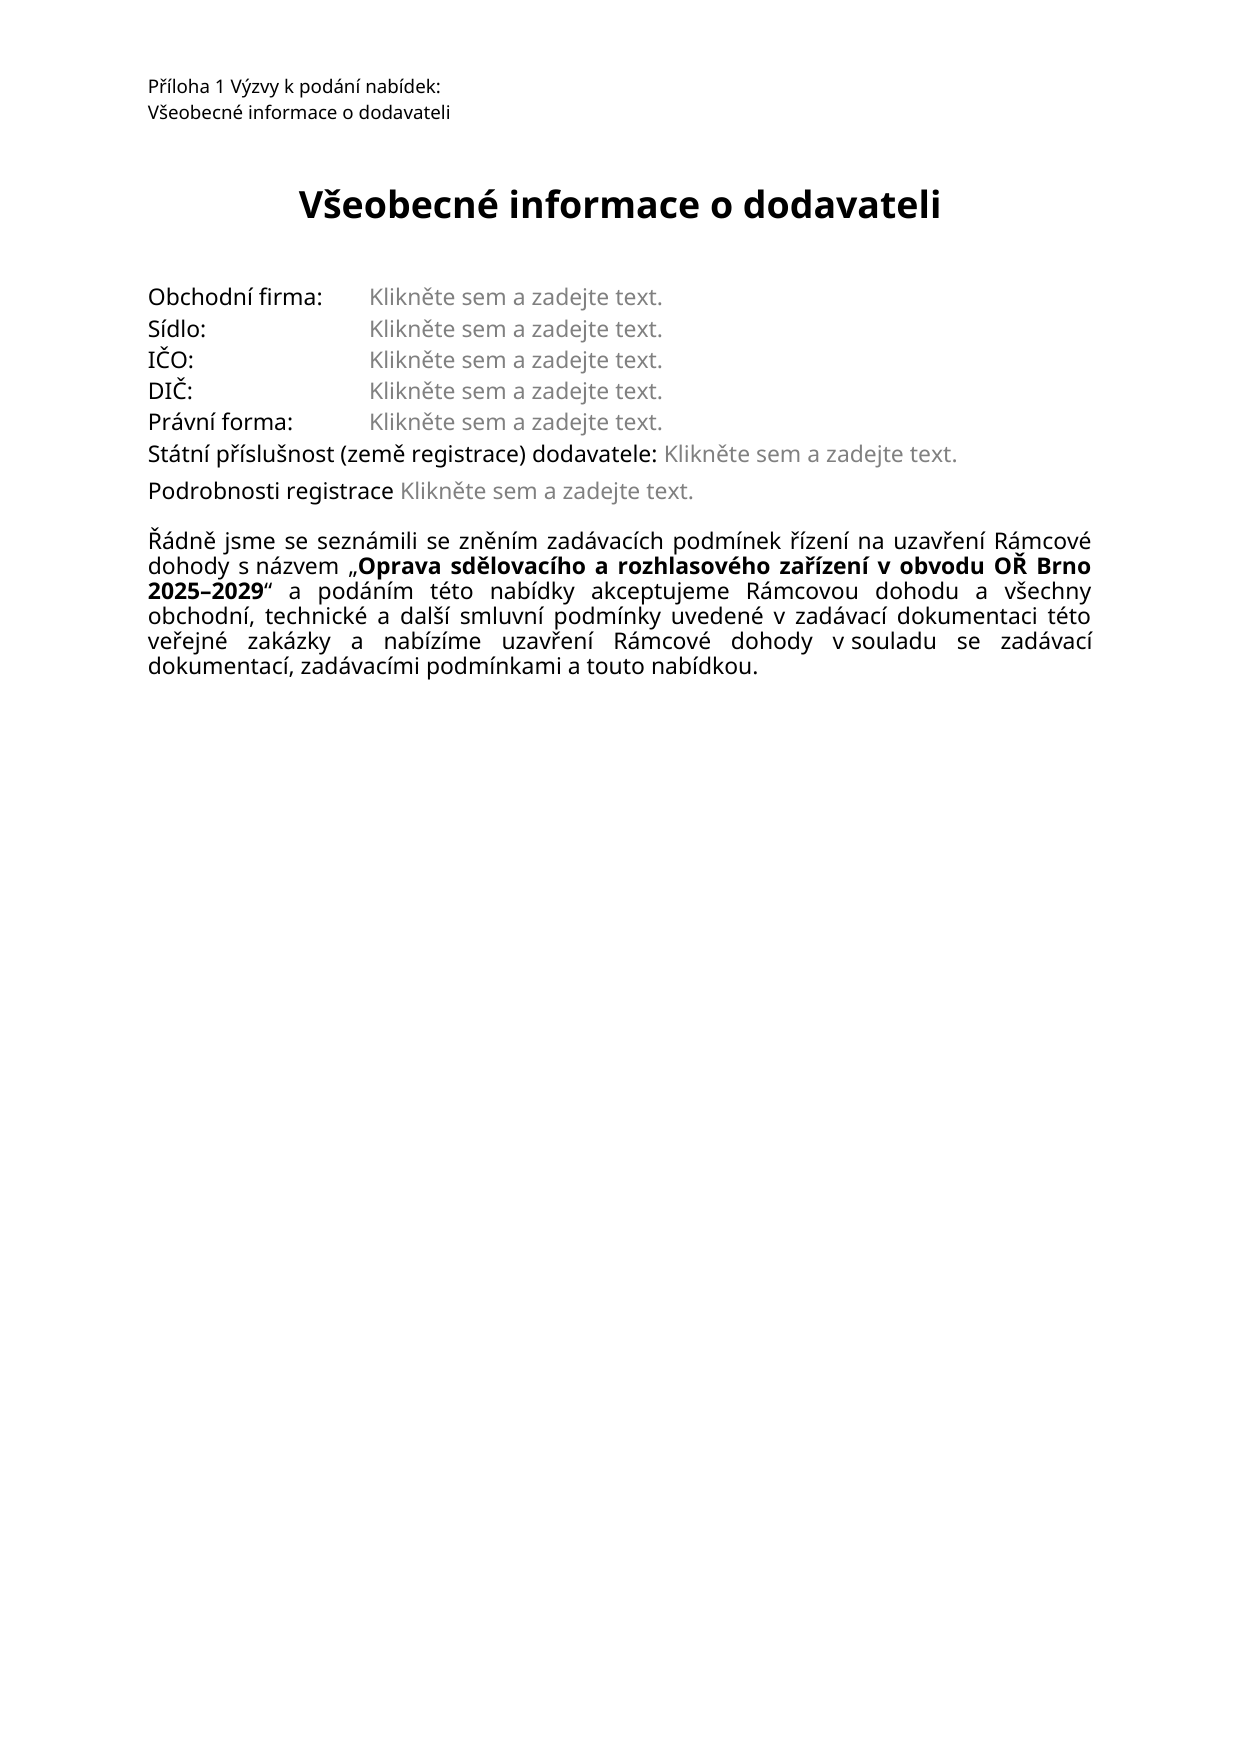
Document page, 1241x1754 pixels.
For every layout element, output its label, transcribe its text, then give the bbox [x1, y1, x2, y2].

text Podrobnosti registrace [148, 479, 1093, 504]
text Sídlo: [148, 317, 1093, 342]
text Řádně jsme se seznámili se zněním zadávacích podmínek řízení na uzavření Rámcové dohody s názvem „Oprava sdělovacího a rozhlasového zařízení v obvodu OŘ Brno 2025–2029“ a podáním této nabídky akceptujeme Rámcovou dohodu a všechny obchodní, technické a další smluvní podmínky uvedené v zadávací dokumentaci této veřejné zakázky a nabízíme uzavření Rámcové dohody v souladu se zadávací dokumentací, zadávacími podmínkami a touto nabídkou. [148, 529, 1093, 679]
text Státní příslušnost (země registrace) dodavatele: [148, 442, 1093, 467]
text IČO: [148, 348, 1093, 373]
text DIČ: [148, 379, 1093, 404]
text Právní forma: [148, 411, 1093, 436]
text Obchodní firma: [148, 286, 1093, 311]
title Všeobecné informace o dodavateli [148, 178, 1093, 229]
